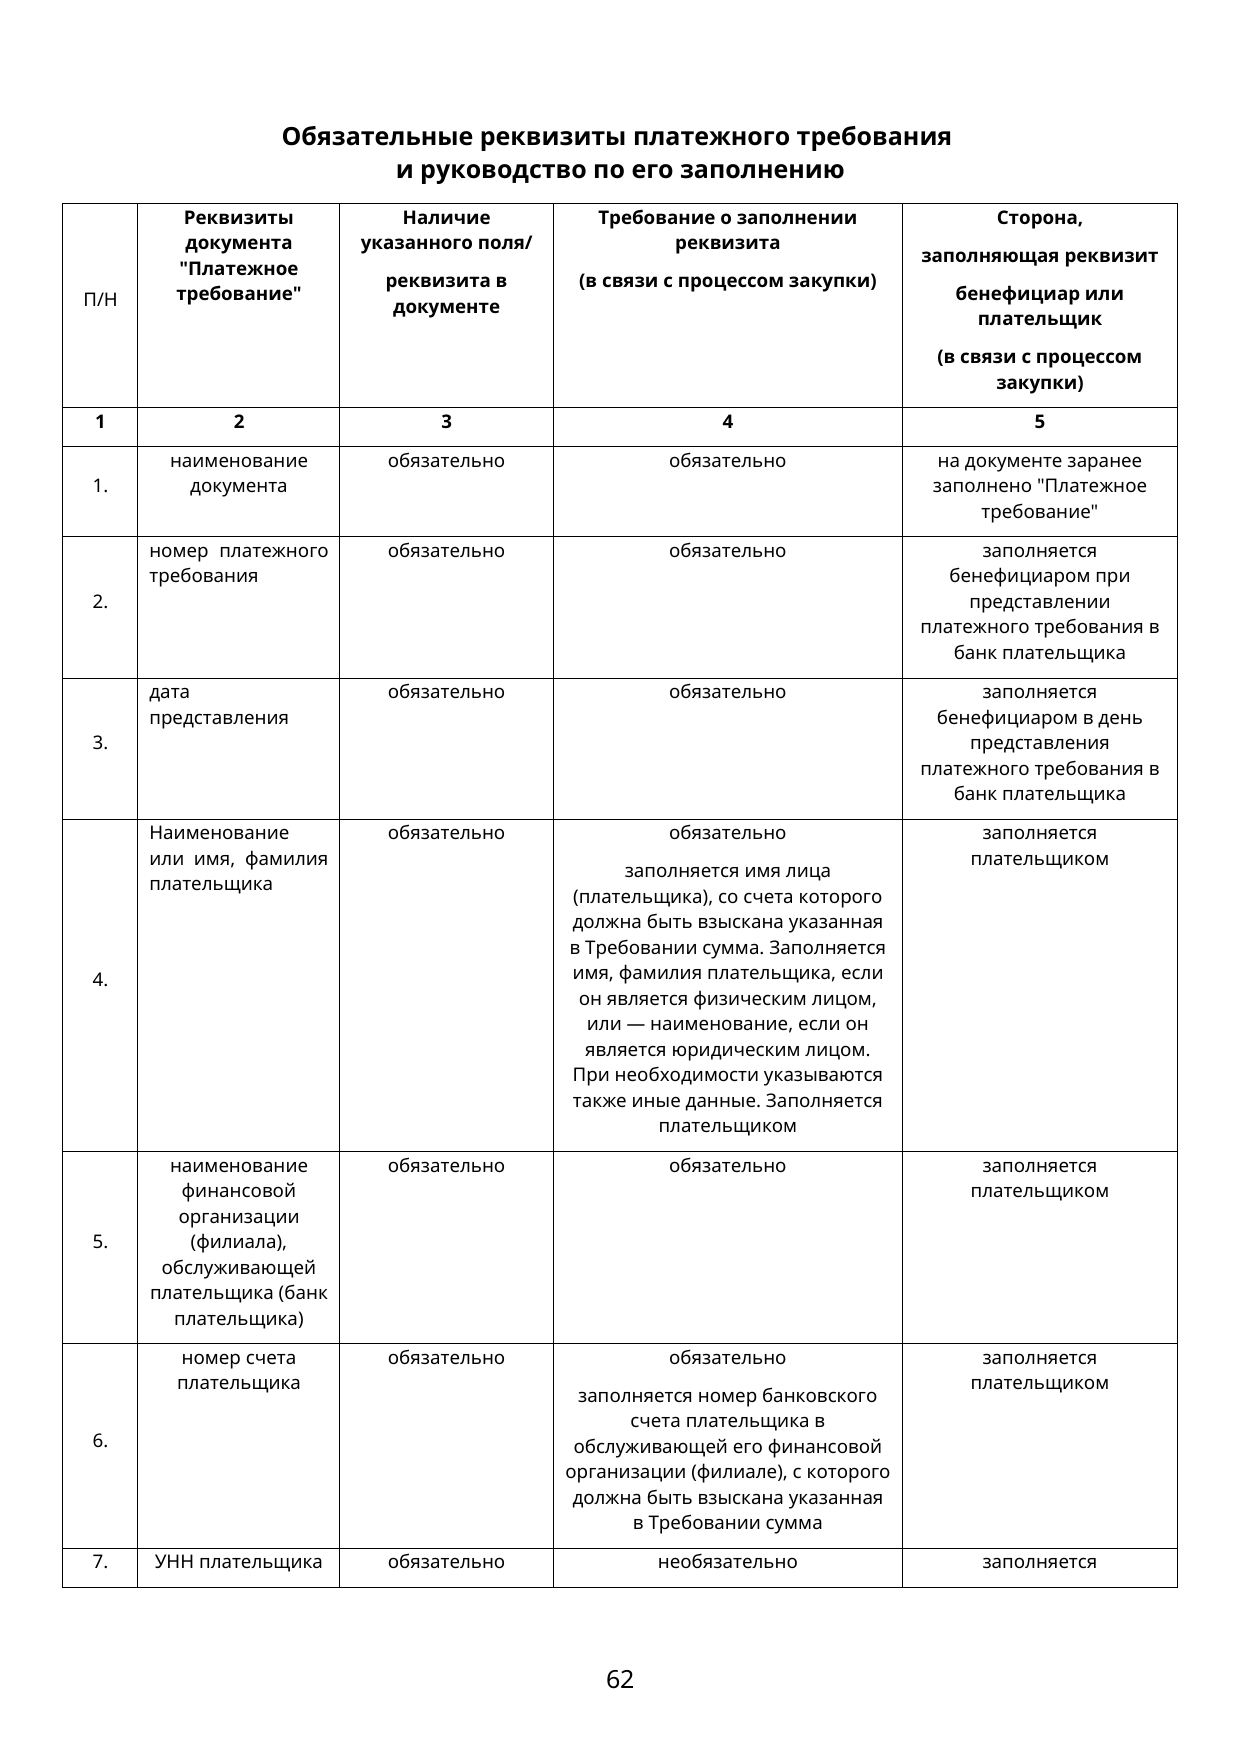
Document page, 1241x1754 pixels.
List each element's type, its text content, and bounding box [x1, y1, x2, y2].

table_cell обязательно [554, 537, 902, 677]
table_cell 2. [63, 537, 137, 677]
table_cell обязательно [554, 679, 902, 818]
table_cell 5. [63, 1152, 137, 1343]
table_cell обязательно [340, 1344, 553, 1548]
table_cell 1 [63, 408, 137, 446]
text Обязательные реквизиты платежного требования и руководство по его заполнению [207, 118, 1034, 186]
table_cell заполняется плательщиком [903, 1152, 1177, 1343]
table_cell обязательно заполняется номер банковского счета плательщика в обслуживающей его финансовой организации (филиале), с которого должна быть взыскана указанная в Требовании сумма [554, 1344, 902, 1548]
table_cell обязательно [554, 1152, 902, 1343]
table_cell дата представления [138, 679, 339, 818]
table_cell номер платежного требования [138, 537, 339, 677]
table_cell на документе заранее заполнено "Платежное требование" [903, 447, 1177, 536]
table_cell 4 [554, 408, 902, 446]
table_header П/Н [63, 204, 137, 407]
table_cell 1. [63, 447, 137, 536]
table_cell наименование документа [138, 447, 339, 536]
table_header Сторона, заполняющая реквизит бенефициар или плательщик (в связи с процессом закупки) [903, 204, 1177, 407]
table_cell 7. [63, 1549, 137, 1587]
table_cell обязательно [340, 537, 553, 677]
table_cell обязательно [340, 1549, 553, 1587]
table_cell 3 [340, 408, 553, 446]
table_cell Наименование или имя, фамилия плательщика [138, 820, 339, 1151]
table_cell 2 [138, 408, 339, 446]
table_cell заполняется бенефициаром при представлении платежного требования в банк плательщика [903, 537, 1177, 677]
table_header Реквизиты документа "Платежное требование" [138, 204, 339, 407]
table_cell УНН плательщика [138, 1549, 339, 1587]
table_cell обязательно [340, 447, 553, 536]
table_header Требование о заполнении реквизита (в связи с процессом закупки) [554, 204, 902, 407]
table_cell 3. [63, 679, 137, 818]
table_cell заполняется плательщиком [903, 820, 1177, 1151]
table_cell обязательно [340, 820, 553, 1151]
table_cell заполняется бенефициаром в день представления платежного требования в банк плательщика [903, 679, 1177, 818]
table_cell наименование финансовой организации (филиала), обслуживающей плательщика (банк плательщика) [138, 1152, 339, 1343]
table_cell заполняется плательщиком [903, 1344, 1177, 1548]
table_cell обязательно [340, 679, 553, 818]
table_cell 6. [63, 1344, 137, 1548]
table_cell обязательно заполняется имя лица (плательщика), со счета которого должна быть взыскана указанная в Требовании сумма. Заполняется имя, фамилия плательщика, если он является физическим лицом, или — наименование, если он является юридическим лицом. При необходимости указываются также иные данные. Заполняется плательщиком [554, 820, 902, 1151]
table_cell обязательно [554, 447, 902, 536]
table_cell заполняется плательщиком [903, 1549, 1177, 1587]
table_header Наличие указанного поля/ реквизита в документе [340, 204, 553, 407]
table_cell 5 [903, 408, 1177, 446]
table_cell номер счета плательщика [138, 1344, 339, 1548]
table_cell 4. [63, 820, 137, 1151]
table_cell обязательно [340, 1152, 553, 1343]
